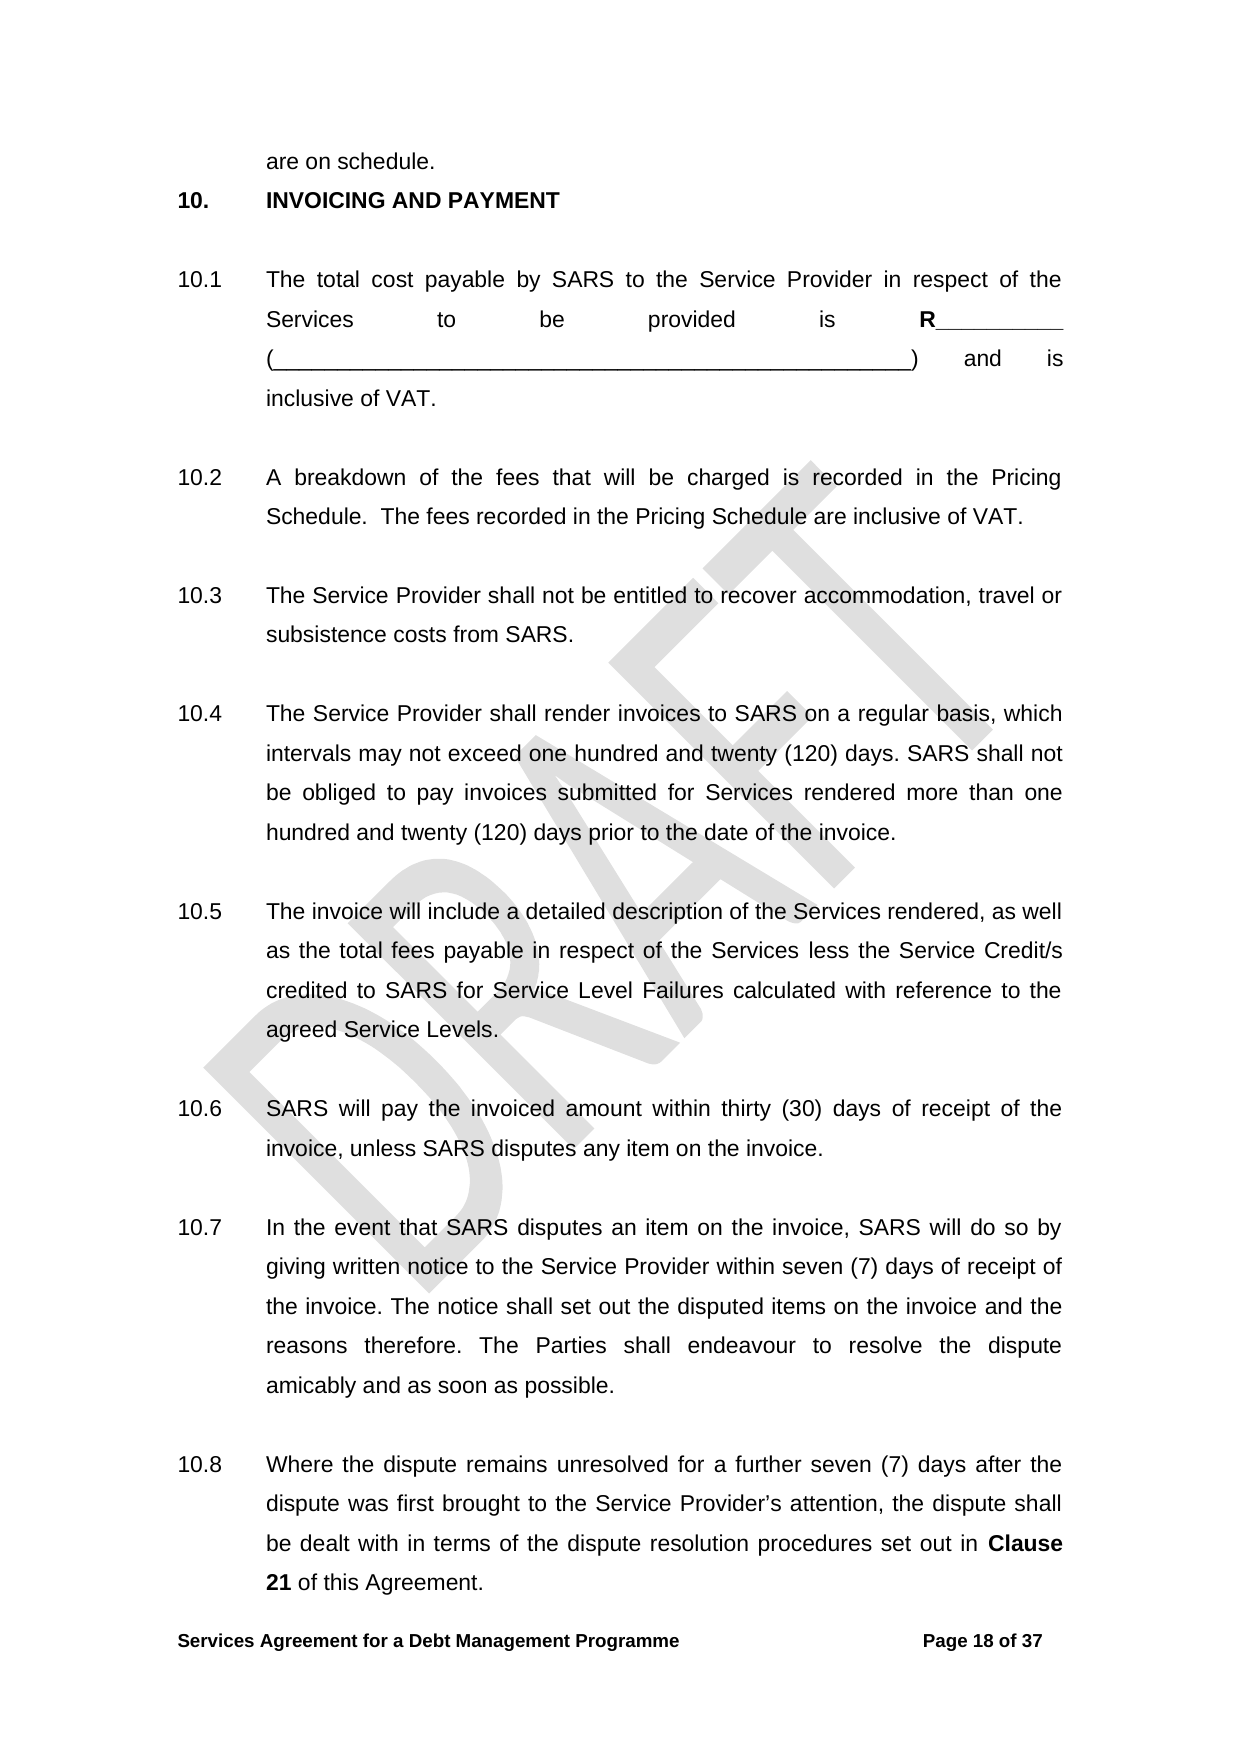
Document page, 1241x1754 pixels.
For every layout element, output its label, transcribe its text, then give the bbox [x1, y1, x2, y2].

list In the event that SARS disputes an item on the invoice, SARS will do so by giving written notice to the Service Provider within seven (7) days of receipt of the invoice. The notice shall set out the disputed items on the invoice and the reasons therefore. The Parties shall endeavour to resolve the dispute amicably and as soon as possible. [177, 1214, 1063, 1398]
subtitle INVOICING AND PAYMENT [177, 187, 1063, 213]
list The total cost payable by SARS to the Service Provider in respect of the Services to be provided is R__________ (__________________________________________________) and is inclusive of VAT. [177, 266, 1063, 411]
list SARS will pay the invoiced amount within thirty (30) days of receipt of the invoice, unless SARS disputes any item on the invoice. [177, 1095, 1063, 1161]
list The invoice will include a detailed description of the Services rendered, as well as the total fees payable in respect of the Services less the Service Credit/s credited to SARS for Service Level Failures calculated with reference to the agreed Service Levels. [177, 898, 1063, 1043]
list Where the dispute remains unresolved for a further seven (7) days after the dispute was first brought to the Service Provider’s attention, the dispute shall be dealt with in terms of the dispute resolution procedures set out in Clause 21 of this Agreement. [177, 1451, 1063, 1595]
list The Service Provider shall not be entitled to recover accommodation, travel or subsistence costs from SARS. [177, 582, 1063, 648]
list The Service Provider shall render invoices to SARS on a regular basis, which intervals may not exceed one hundred and twenty (120) days. SARS shall not be obliged to pay invoices submitted for Services rendered more than one hundred and twenty (120) days prior to the date of the invoice. [177, 700, 1063, 845]
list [177, 148, 1063, 174]
list A breakdown of the fees that will be charged is recorded in the Pricing Schedule. The fees recorded in the Pricing Schedule are inclusive of VAT. [177, 463, 1063, 529]
